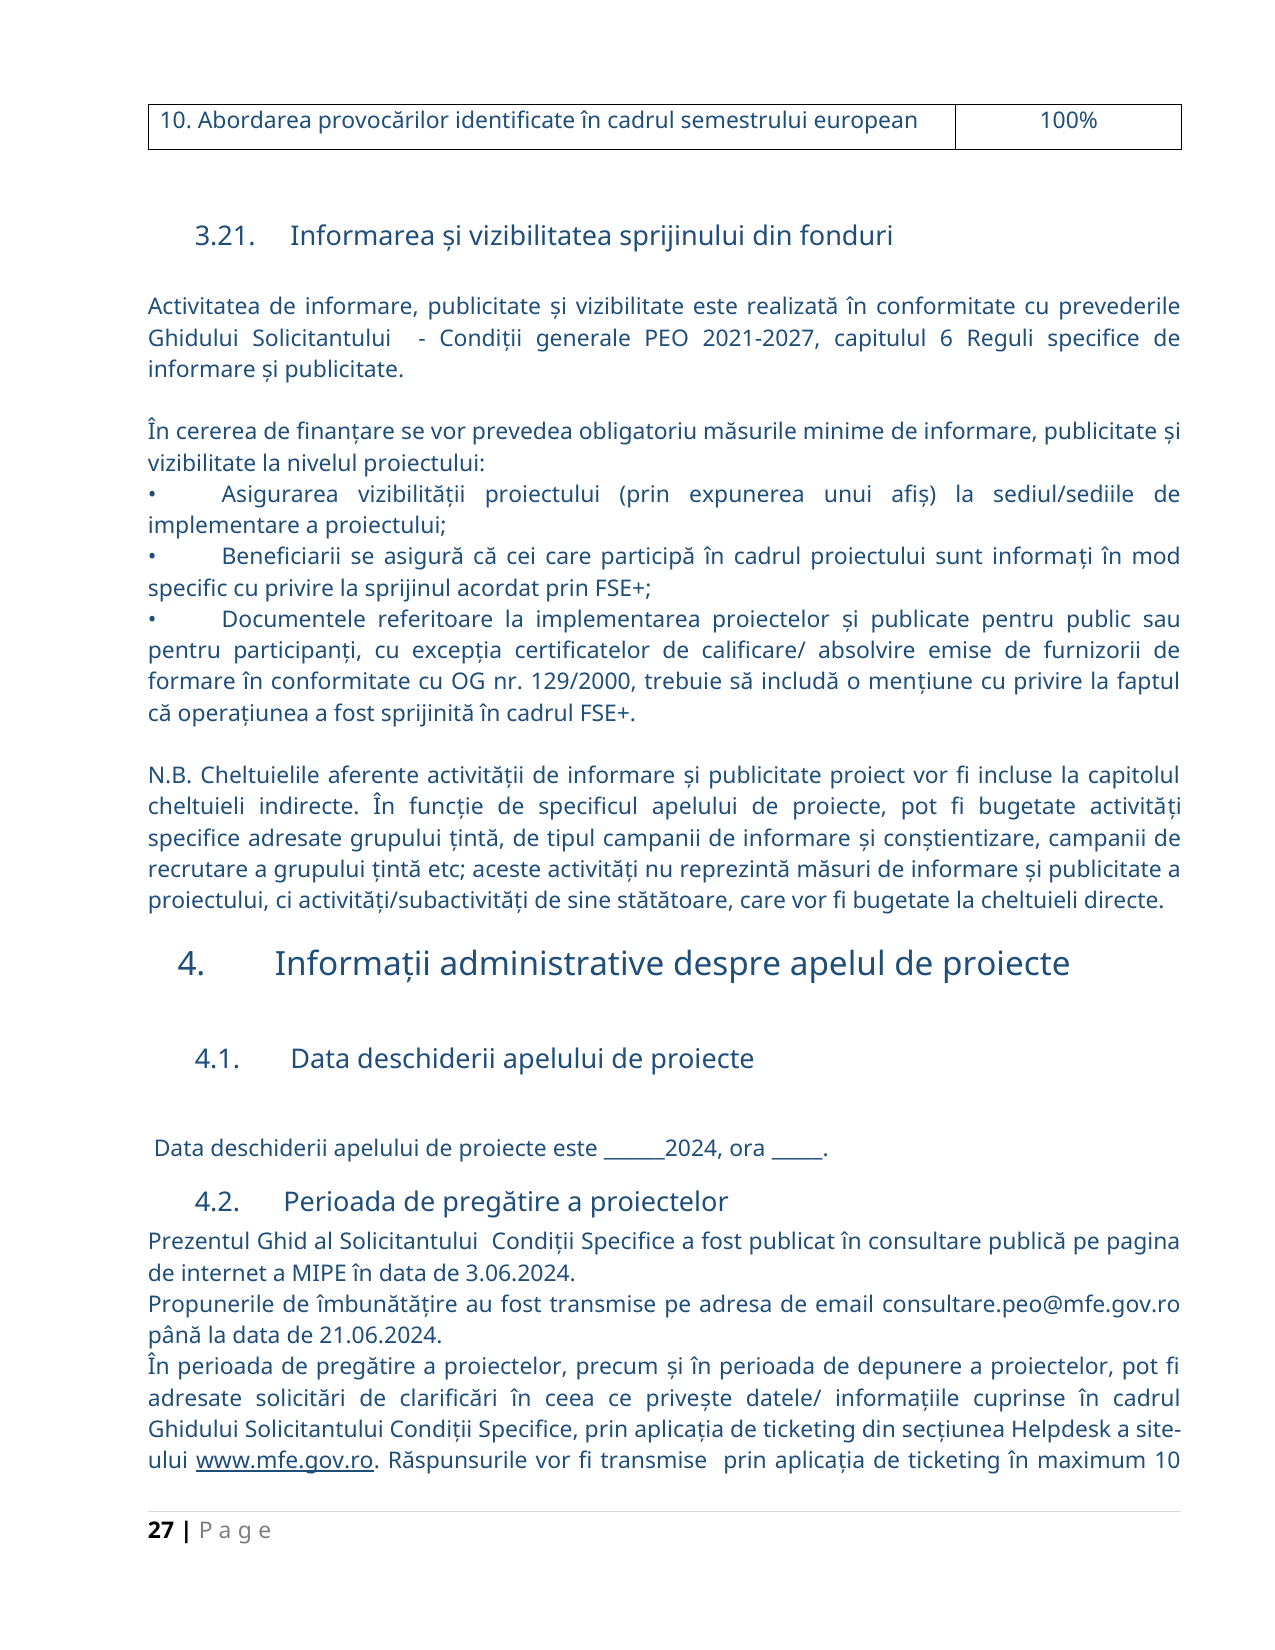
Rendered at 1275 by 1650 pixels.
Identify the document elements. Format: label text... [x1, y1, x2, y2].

subtitle Informaţii administrative despre apelul de proiecte [177, 940, 1181, 986]
subtitle Data deschiderii apelului de proiecte [194, 1039, 1181, 1076]
text • Asigurarea vizibilității proiectului (prin expunerea unui afiș) la sediul/sediile de implementare a proiectului; [148, 478, 1181, 540]
table_cell 100% [956, 105, 1181, 149]
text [148, 1350, 1181, 1475]
text Propunerile de îmbunătățire au fost transmise pe adresa de email consultare.peo@mfe.gov.ro până la data de 21.06.2024. [148, 1288, 1181, 1350]
text • Beneficiarii se asigură că cei care participă în cadrul proiectului sunt informați în mod specific cu privire la sprijinul acordat prin FSE+; [148, 540, 1181, 603]
table_cell 10. Abordarea provocărilor identificate în cadrul semestrului european [149, 105, 955, 149]
text N.B. Cheltuielile aferente activității de informare și publicitate proiect vor fi incluse la capitolul cheltuieli indirecte. În funcție de specificul apelului de proiecte, pot fi bugetate activități specifice adresate grupului țintă, de tipul campanii de informare și conștientizare, campanii de recrutare a grupului țintă etc; aceste activități nu reprezintă măsuri de informare și publicitate a proiectului, ci activități/subactivități de sine stătătoare, care vor fi bugetate la cheltuieli directe. [148, 759, 1181, 915]
text În cererea de finanțare se vor prevedea obligatoriu măsurile minime de informare, publicitate și vizibilitate la nivelul proiectului: [148, 415, 1181, 478]
subtitle Perioada de pregătire a proiectelor [194, 1183, 1181, 1220]
subtitle Informarea şi vizibilitatea sprijinului din fonduri [194, 217, 1181, 253]
text Activitatea de informare, publicitate și vizibilitate este realizată în conformitate cu prevederile Ghidului Solicitantului - Condiții generale PEO 2021-2027, capitulul 6 Reguli specifice de informare și publicitate. [148, 290, 1181, 384]
text Prezentul Ghid al Solicitantului Condiții Specifice a fost publicat în consultare publică pe pagina de internet a MIPE în data de 3.06.2024. [148, 1225, 1181, 1288]
text Data deschiderii apelului de proiecte este ______2024, ora _____. [148, 1132, 1181, 1164]
text • Documentele referitoare la implementarea proiectelor și publicate pentru public sau pentru participanți, cu excepția certificatelor de calificare/ absolvire emise de furnizorii de formare în conformitate cu OG nr. 129/2000, trebuie să includă o mențiune cu privire la faptul că operațiunea a fost sprijinită în cadrul FSE+. [148, 603, 1181, 728]
